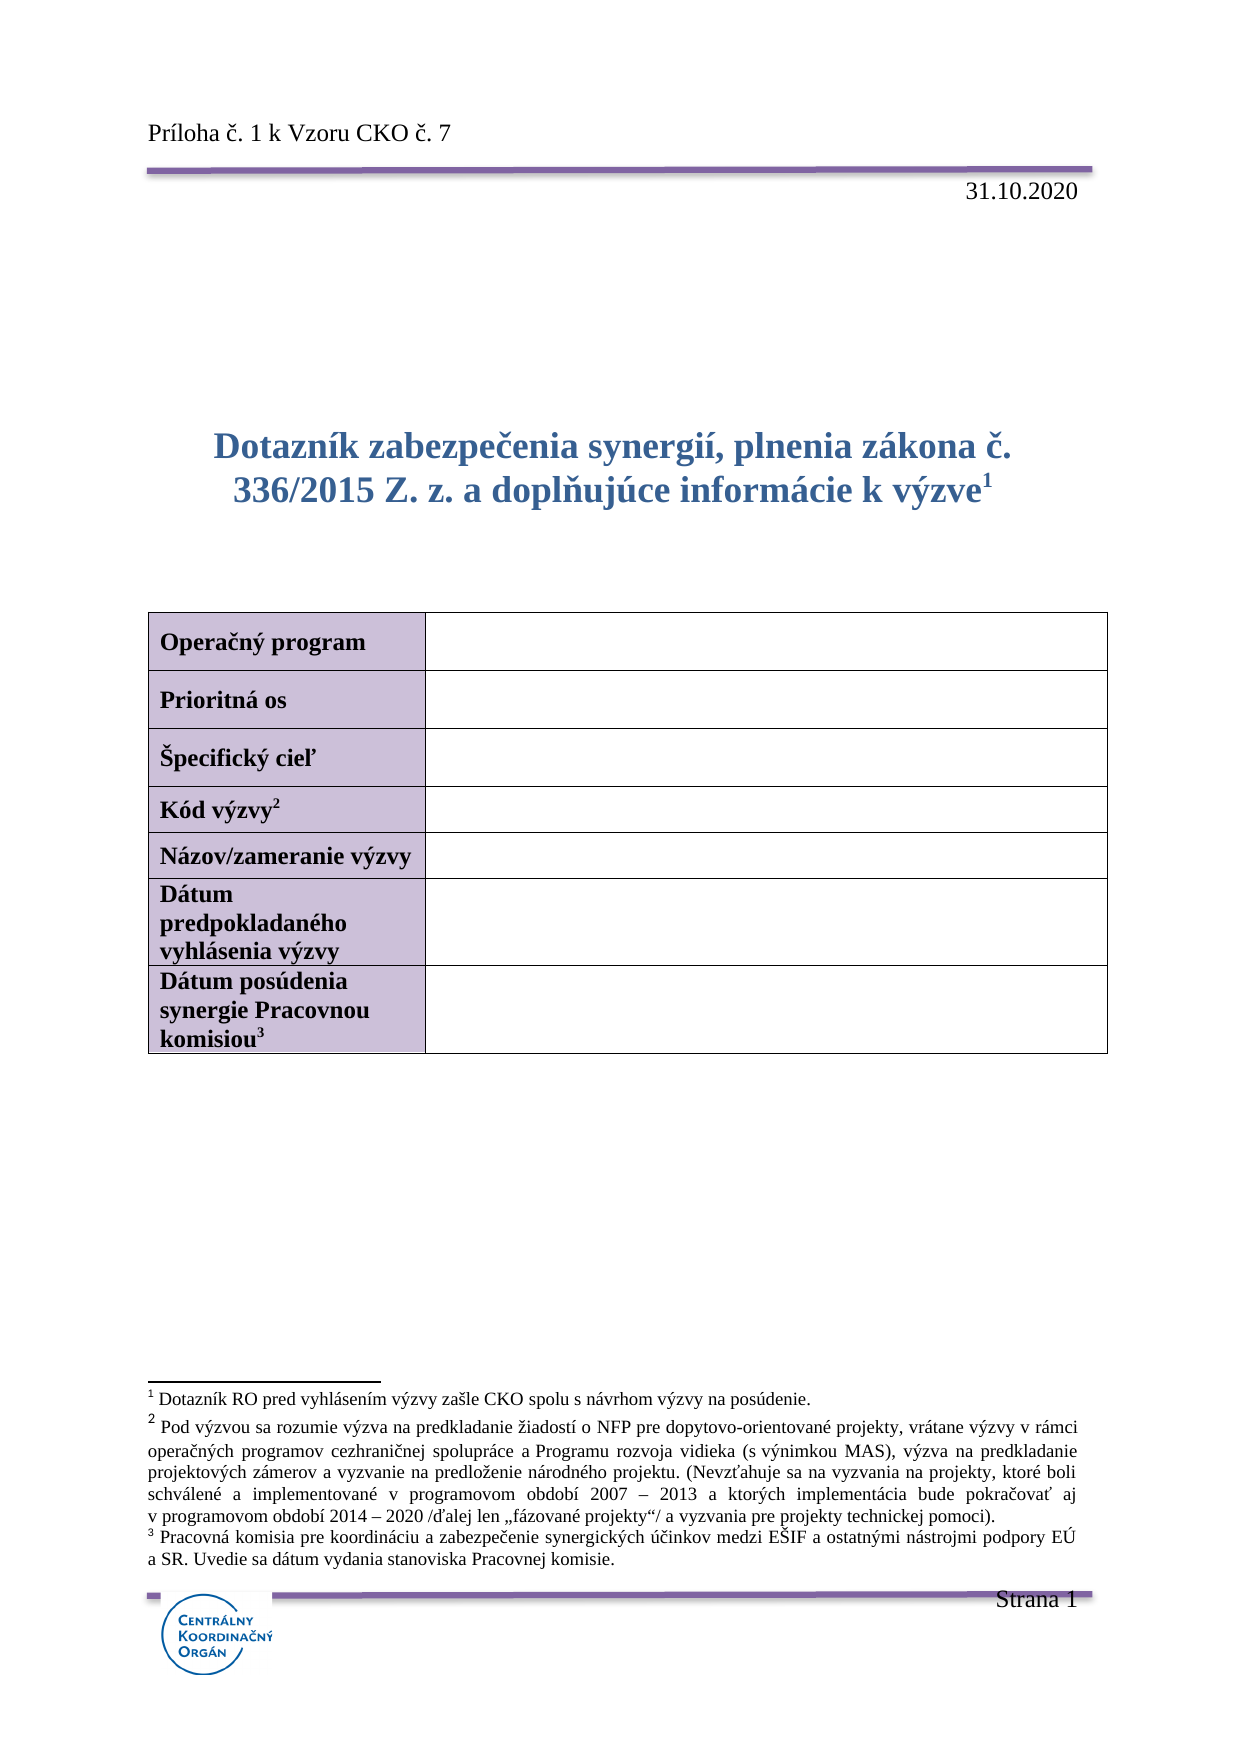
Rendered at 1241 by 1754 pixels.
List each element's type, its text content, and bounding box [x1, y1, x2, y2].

table_cell [426, 833, 1107, 878]
table_cell [426, 787, 1107, 832]
table_cell Dátum predpokladaného vyhlásenia výzvy [149, 879, 425, 965]
table_cell Názov/zameranie výzvy [149, 833, 425, 878]
table_cell Prioritná os [149, 671, 425, 728]
text Dotazník zabezpečenia synergií, plnenia zákona č. 336/2015 Z. z. a doplňujúce informácie k výzve [148, 424, 1078, 510]
table_header [426, 613, 1107, 670]
table_cell [426, 879, 1107, 965]
table_cell Dátum posúdenia synergie Pracovnou komisiou [149, 966, 425, 1052]
table_cell [426, 966, 1107, 1052]
table_cell Špecifický cieľ [149, 729, 425, 786]
table_header Operačný program [149, 613, 425, 670]
table_cell Kód výzvy [149, 787, 425, 832]
table_cell [426, 729, 1107, 786]
picture [159, 1592, 272, 1674]
table_cell [426, 671, 1107, 728]
